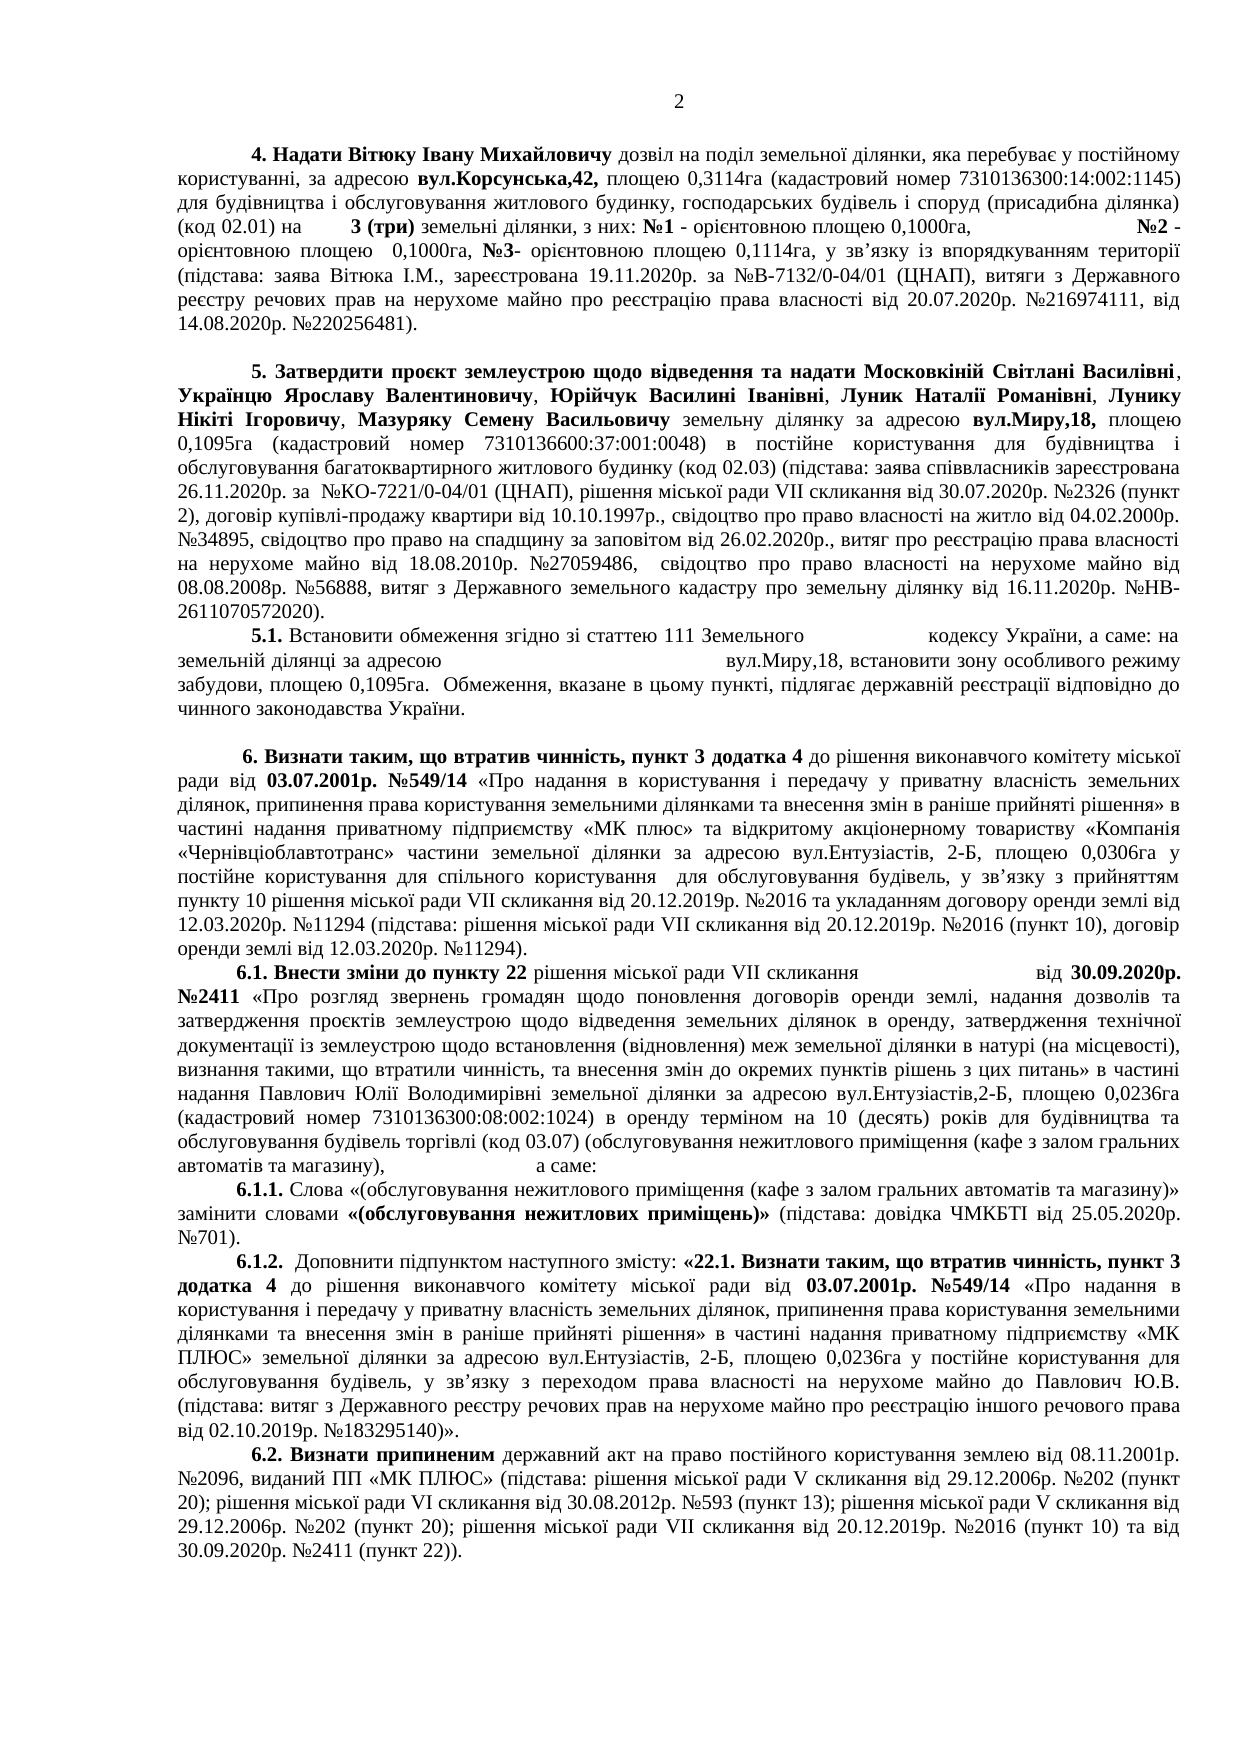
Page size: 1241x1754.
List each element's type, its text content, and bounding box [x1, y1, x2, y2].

text 6. Визнати таким, що втратив чинність, пункт 3 додатка 4 до рішення виконавчого комітету міської ради від 03.07.2001р. №549/14 «Про надання в користування і передачу у приватну власність земельних ділянок, припинення права користування земельними ділянками та внесення змін в раніше прийняті рішення» в частині надання приватному підприємству «МК плюс» та відкритому акціонерному товариству «Компанія «Чернівціоблавтотранс» частини земельної ділянки за адресою вул.Ентузіастів, 2-Б, площею 0,0306га у постійне користування для спільного користування для обслуговування будівель, у зв’язку з прийняттям пункту 10 рішення міської ради VII скликання від 20.12.2019р. №2016 та укладанням договору оренди землі від 12.03.2020р. №11294 (підстава: рішення міської ради VII скликання від 20.12.2019р. №2016 (пункт 10), договір оренди землі від 12.03.2020р. №11294). [177, 744, 1181, 960]
text 6.1.1. Слова «(обслуговування нежитлового приміщення (кафе з залом гральних автоматів та магазину)» замінити словами «(обслуговування нежитлових приміщень)» (підстава: довідка ЧМКБТІ від 25.05.2020р. №701). [177, 1177, 1181, 1249]
text 5.1. Встановити обмеження згідно зі статтею 111 Земельного кодексу України, а саме: на земельній ділянці за адресою вул.Миру,18, встановити зону особливого режиму забудови, площею 0,1095га. Обмеження, вказане в цьому пункті, підлягає державній реєстрації відповідно до чинного законодавства України. [177, 623, 1181, 720]
text 4. Надати Вітюку Івану Михайловичу дозвіл на поділ земельної ділянки, яка перебуває у постійному користуванні, за адресою вул.Корсунська,42, площею 0,3114га (кадастровий номер 7310136300:14:002:1145) для будівництва і обслуговування житлового будинку, господарських будівель і споруд (присадибна ділянка) (код 02.01) на 3 (три) земельні ділянки, з них: №1 - орієнтовною площею 0,1000га, №2 - орієнтовною площею 0,1000га, №3- орієнтовною площею 0,1114га, у зв’язку із впорядкуванням території (підстава: заява Вітюка І.М., зареєстрована 19.11.2020р. за №В-7132/0-04/01 (ЦНАП), витяги з Державного реєстру речових прав на нерухоме майно про реєстрацію права власності від 20.07.2020р. №216974111, від 14.08.2020р. №220256481). [177, 142, 1181, 335]
text 6.2. Визнати припиненим державний акт на право постійного користування землею від 08.11.2001р. №2096, виданий ПП «МК ПЛЮС» (підстава: рішення міської ради V скликання від 29.12.2006р. №202 (пункт 20); рішення міської ради VІ скликання від 30.08.2012р. №593 (пункт 13); рішення міської ради V скликання від 29.12.2006р. №202 (пункт 20); рішення міської ради VII скликання від 20.12.2019р. №2016 (пункт 10) та від 30.09.2020р. №2411 (пункт 22)). [177, 1442, 1181, 1562]
text 6.1.2. Доповнити підпунктом наступного змісту: «22.1. Визнати таким, що втратив чинність, пункт 3 додатка 4 до рішення виконавчого комітету міської ради від 03.07.2001р. №549/14 «Про надання в користування і передачу у приватну власність земельних ділянок, припинення права користування земельними ділянками та внесення змін в раніше прийняті рішення» в частині надання приватному підприємству «МК ПЛЮС» земельної ділянки за адресою вул.Ентузіастів, 2-Б, площею 0,0236га у постійне користування для обслуговування будівель, у зв’язку з переходом права власності на нерухоме майно до Павлович Ю.В. (підстава: витяг з Державного реєстру речових прав на нерухоме майно про реєстрацію іншого речового права від 02.10.2019р. №183295140)». [177, 1249, 1181, 1442]
text 6.1. Внести зміни до пункту 22 рішення міської ради VІІ скликання від 30.09.2020р. №2411 «Про розгляд звернень громадян щодо поновлення договорів оренди землі, надання дозволів та затвердження проєктів землеустрою щодо відведення земельних ділянок в оренду, затвердження технічної документації із землеустрою щодо встановлення (відновлення) меж земельної ділянки в натурі (на місцевості), визнання такими, що втратили чинність, та внесення змін до окремих пунктів рішень з цих питань» в частині надання Павлович Юлії Володимирівні земельної ділянки за адресою вул.Ентузіастів,2-Б, площею 0,0236га (кадастровий номер 7310136300:08:002:1024) в оренду терміном на 10 (десять) років для будівництва та обслуговування будівель торгівлі (код 03.07) (обслуговування нежитлового приміщення (кафе з залом гральних автоматів та магазину), а саме: [177, 960, 1181, 1177]
text 5. Затвердити проєкт землеустрою щодо відведення та надати Московкіній Світлані Василівні, Українцю Ярославу Валентиновичу, Юрійчук Василині Іванівні, Луник Наталії Романівні, Лунику Нікіті Ігоровичу, Мазуряку Семену Васильовичу земельну ділянку за адресою вул.Миру,18, площею 0,1095га (кадастровий номер 7310136600:37:001:0048) в постійне користування для будівництва і обслуговування багатоквартирного житлового будинку (код 02.03) (підстава: заява співвласників зареєстрована 26.11.2020р. за №КО-7221/0-04/01 (ЦНАП), рішення міської ради VII скликання від 30.07.2020р. №2326 (пункт 2), договір купівлі-продажу квартири від 10.10.1997р., свідоцтво про право власності на житло від 04.02.2000р. №34895, свідоцтво про право на спадщину за заповітом від 26.02.2020р., витяг про реєстрацію права власності на нерухоме майно від 18.08.2010р. №27059486, свідоцтво про право власності на нерухоме майно від 08.08.2008р. №56888, витяг з Державного земельного кадастру про земельну ділянку від 16.11.2020р. №НВ-2611070572020). [177, 359, 1181, 623]
